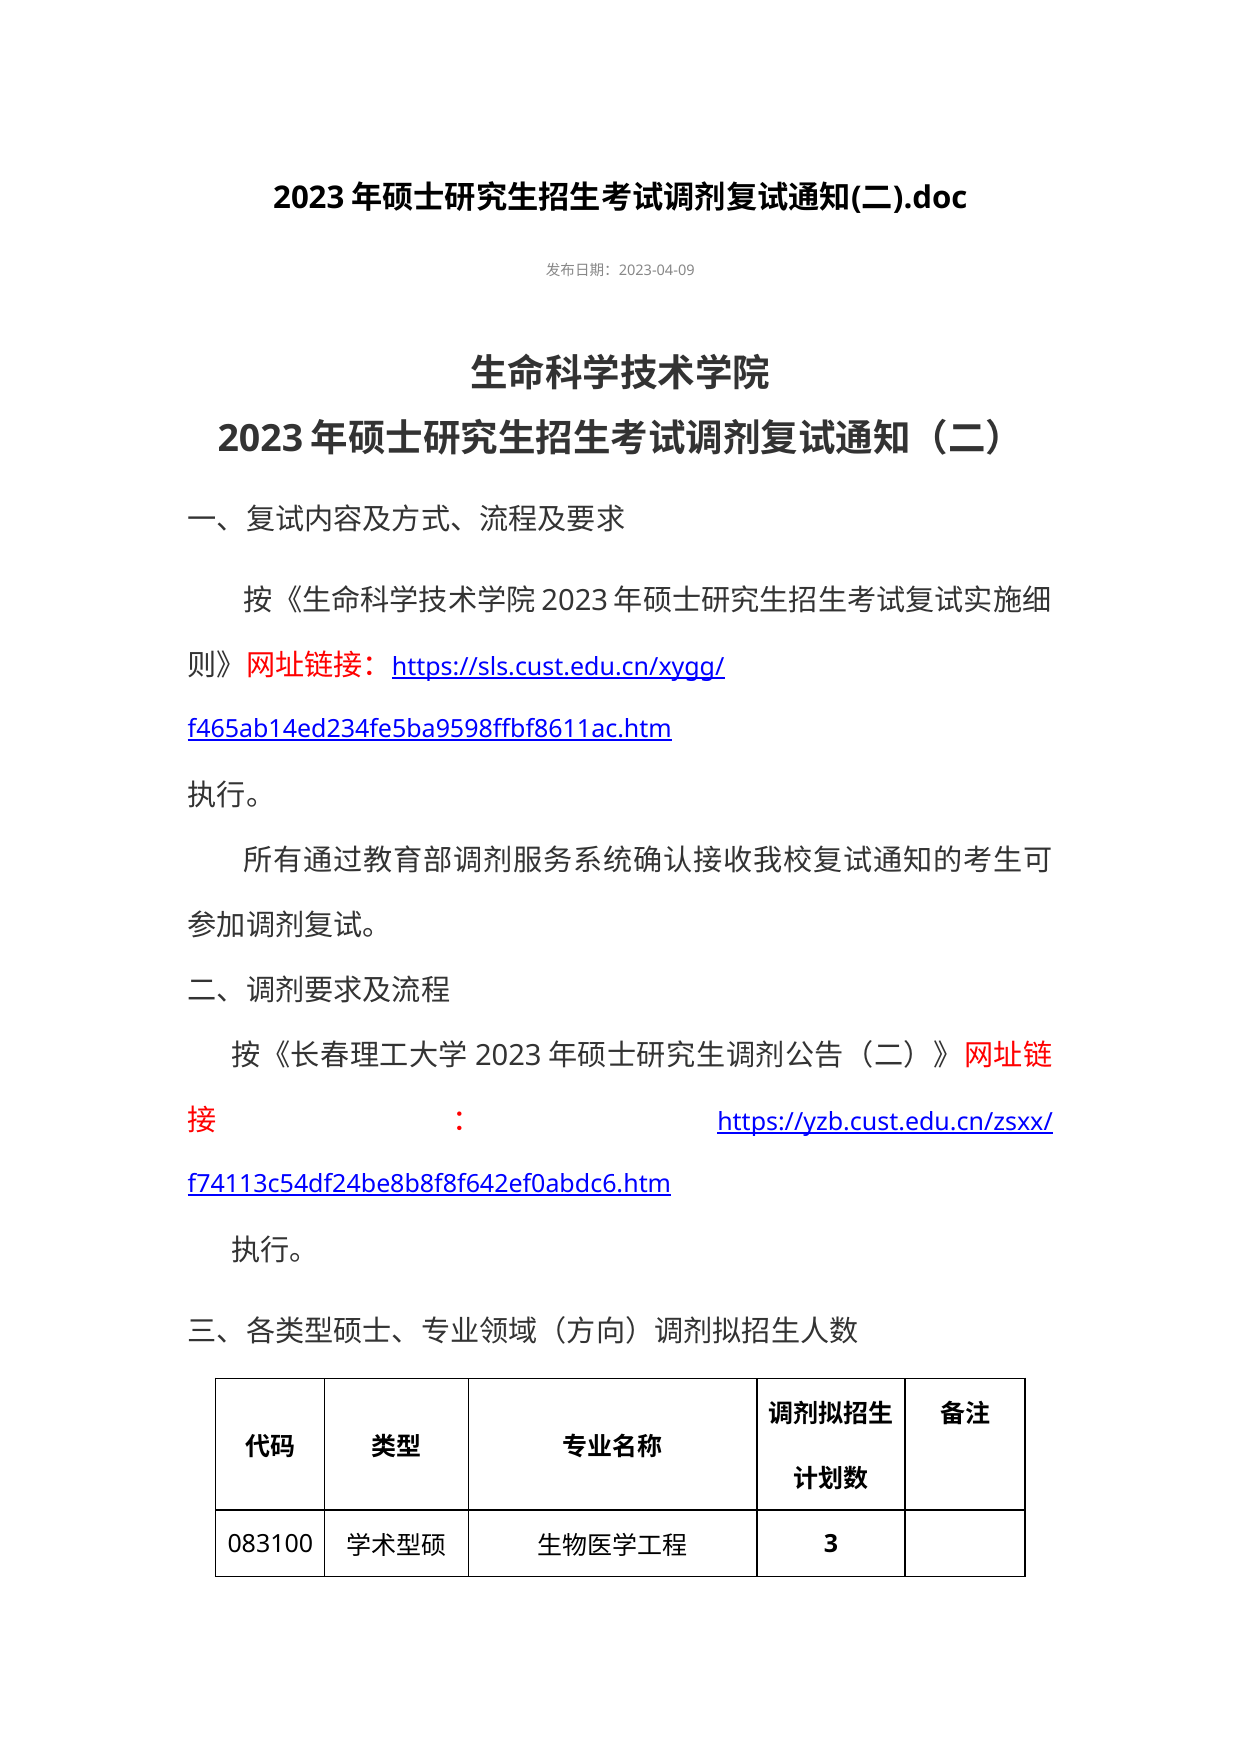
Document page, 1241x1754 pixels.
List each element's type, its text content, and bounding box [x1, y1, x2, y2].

table_header 专业名称 [469, 1379, 756, 1509]
text 所有通过教育部调剂服务系统确认接收我校复试通知的考生可参加调剂复试。 [187, 825, 1053, 955]
table_cell [906, 1511, 1024, 1576]
text 一、复试内容及方式、流程及要求 [187, 484, 1053, 549]
table_header 代码 [216, 1379, 324, 1509]
text 2023年硕士研究生招生考试调剂复试通知（二） [187, 403, 1053, 468]
text 三、各类型硕士、专业领域（方向）调剂拟招生人数 [187, 1296, 1053, 1361]
text 按《长春理工大学2023年硕士研究生调剂公告（二）》网址链接：https://yzb.cust.edu.cn/zsxx/f74113c54df24be8b8f8f642ef0abdc6.htm [187, 1020, 1053, 1215]
table_cell 3 [758, 1511, 904, 1576]
text 生命科学技术学院 [187, 338, 1053, 403]
table_header 备注 [906, 1379, 1024, 1509]
text 发布日期：2023-04-09 [187, 253, 1053, 286]
subtitle 2023年硕士研究生招生考试调剂复试通知(二).doc [187, 162, 1053, 227]
table_cell 学术型硕士 [325, 1511, 468, 1576]
text 按《生命科学技术学院2023年硕士研究生招生考试复试实施细则》网址链接：https://sls.cust.edu.cn/xygg/f465ab14ed234fe5ba9598ffbf8611ac.htm [187, 565, 1053, 760]
table_cell 083100 [216, 1511, 324, 1576]
table_cell 生物医学工程 [469, 1511, 756, 1576]
table_header 类型 [325, 1379, 468, 1509]
text 执行。 [187, 760, 1053, 825]
table_header 调剂拟招生计划数 [758, 1379, 904, 1509]
text 执行。 [187, 1215, 1053, 1280]
text 二、调剂要求及流程 [187, 955, 1053, 1020]
